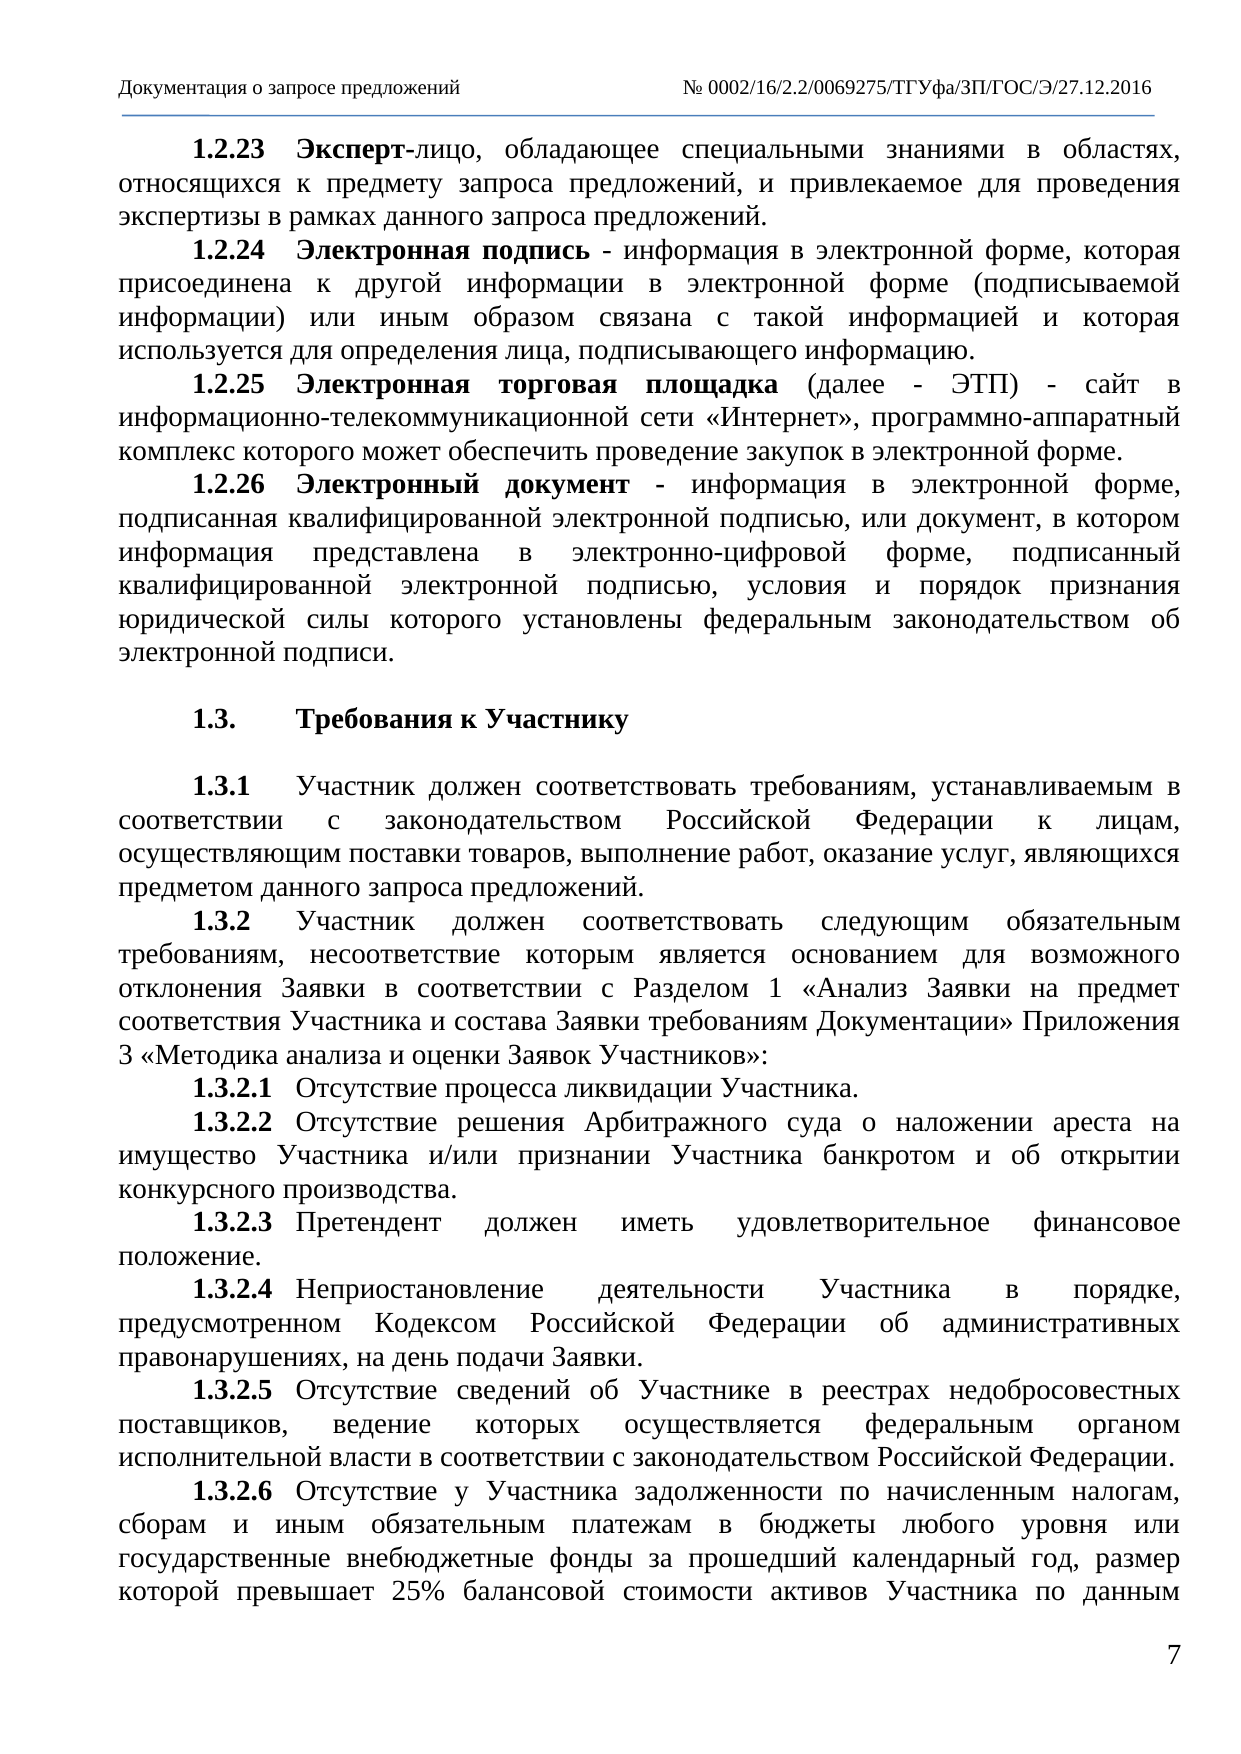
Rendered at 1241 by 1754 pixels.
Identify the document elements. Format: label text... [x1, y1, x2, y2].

list Отсутствие сведений об Участнике в реестрах недобросовестных поставщиков, ведение которых осуществляется федеральным органом исполнительной власти в соответствии с законодательством Российской Федерации. [118, 1372, 1181, 1473]
list Участник должен соответствовать следующим обязательным требованиям, несоответствие которым является основанием для возможного отклонения Заявки в соответствии с Разделом 1 «Анализ Заявки на предмет соответствия Участника и состава Заявки требованиям Документации» Приложения 3 «Методика анализа и оценки Заявок Участников»: [118, 903, 1181, 1070]
list Участник должен соответствовать требованиям, устанавливаемым в соответствии с законодательством Российской Федерации к лицам, осуществляющим поставки товаров, выполнение работ, оказание услуг, являющихся предметом данного запроса предложений. [118, 768, 1181, 903]
list Отсутствие решения Арбитражного суда о наложении ареста на имущество Участника и/или признании Участника банкротом и об открытии конкурсного производства. [118, 1104, 1181, 1204]
list Претендент должен иметь удовлетворительное финансовое положение. [118, 1204, 1181, 1272]
list Электронная подпись - информация в электронной форме, которая присоединена к другой информации в электронной форме (подписываемой информации) или иным образом связана с такой информацией и которая используется для определения лица, подписывающего информацию. [118, 232, 1181, 366]
list Эксперт-лицо, обладающее специальными знаниями в областях, относящихся к предмету запроса предложений, и привлекаемое для проведения экспертизы в рамках данного запроса предложений. [118, 131, 1181, 232]
list Требования к Участнику [192, 701, 1181, 735]
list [118, 1473, 1181, 1607]
list Электронный документ - информация в электронной форме, подписанная квалифицированной электронной подписью, или документ, в котором информация представлена в электронно-цифровой форме, подписанный квалифицированной электронной подписью, условия и порядок признания юридической силы которого установлены федеральным законодательством об электронной подписи. [118, 467, 1181, 668]
list Электронная торговая площадка (далее - ЭТП) - сайт в информационно-телекоммуникационной сети «Интернет», программно-аппаратный комплекс которого может обеспечить проведение закупок в электронной форме. [118, 366, 1181, 467]
list Неприостановление деятельности Участника в порядке, предусмотренном Кодексом Российской Федерации об административных правонарушениях, на день подачи Заявки. [118, 1272, 1181, 1372]
list Отсутствие процесса ликвидации Участника. [118, 1070, 1181, 1104]
